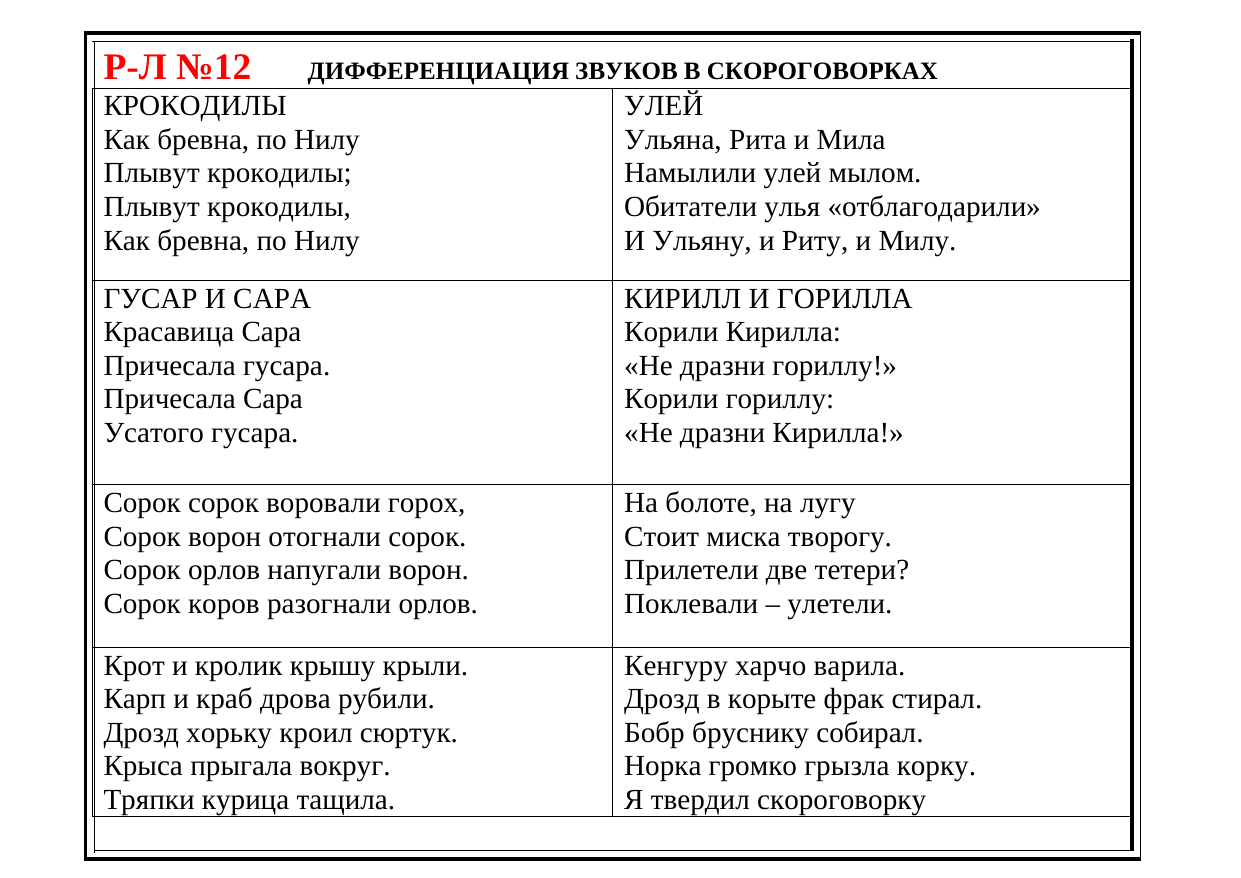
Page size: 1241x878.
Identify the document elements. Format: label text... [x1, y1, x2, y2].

table_cell Крот и кролик крышу крыли. Карп и краб дрова рубили. Дрозд хорьку кроил сюртук. Крыса прыгала вокруг. Тряпки курица тащила. [95, 648, 612, 816]
table_cell На болоте, на лугу Стоит миска творогу. Прилетели две тетери? Поклевали – улетели. [613, 485, 1130, 647]
table_cell Сорок сорок воровали горох, Сорок ворон отогнали сорок. Сорок орлов напугали ворон. Сорок коров разогнали орлов. [95, 485, 612, 647]
table_cell Кенгуру харчо варила. Дрозд в корыте фрак стирал. Бобр бруснику собирал. Норка громко грызла корку. Я твердил скороговорку [613, 648, 1130, 816]
table_cell КИРИЛЛ И ГОРИЛЛА Корили Кирилла: «Не дразни гориллу!» Корили гориллу: «Не дразни Кирилла!» [613, 281, 1130, 484]
table_cell ГУСАР И САРА Красавица Сара Причесала гусара. Причесала Сара Усатого гусара. [95, 281, 612, 484]
table_header КРОКОДИЛЫ Как бревна, по Нилу Плывут крокодилы; Плывут крокодилы, Как бревна, по Нилу [95, 89, 612, 280]
table_header УЛЕЙ Ульяна, Рита и Мила Намылили улей мылом. Обитатели улья «отблагодарили» И Ульяну, и Риту, и Милу. [613, 89, 1130, 280]
text Р-Л №12 ДИФФЕРЕНЦИАЦИЯ ЗВУКОВ В СКОРОГОВОРКАХ [103, 44, 1122, 87]
